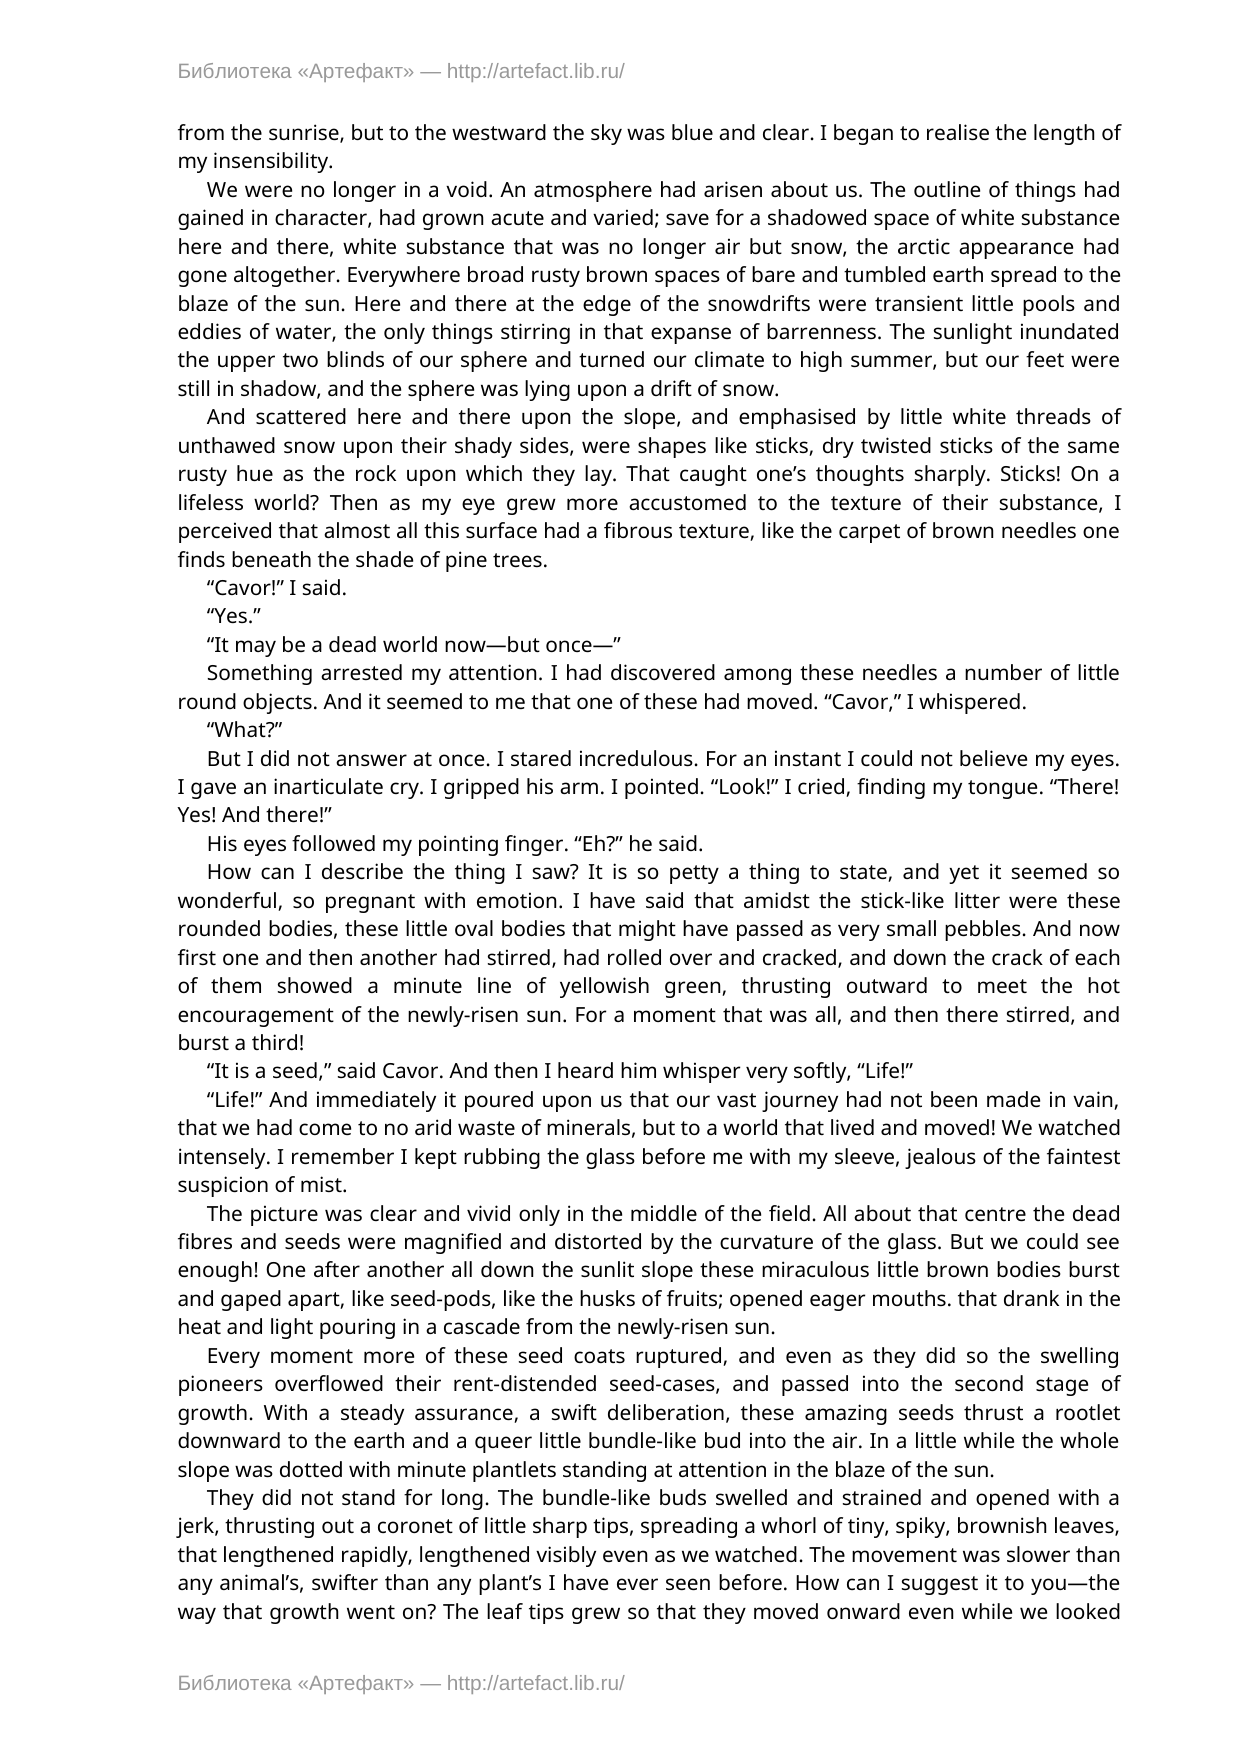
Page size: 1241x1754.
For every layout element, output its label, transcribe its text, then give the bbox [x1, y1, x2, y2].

text But I did not answer at once. I stared incredulous. For an instant I could not believe my eyes. I gave an inarticulate cry. I gripped his arm. I pointed. “Look!” I cried, finding my tongue. “There! Yes! And there!” [177, 744, 1122, 829]
text Something arrested my attention. I had discovered among these needles a number of little round objects. And it seemed to me that one of these had moved. “Cavor,” I whispered. [177, 658, 1122, 715]
text “Yes.” [177, 602, 1122, 630]
text “Life!” And immediately it poured upon us that our vast journey had not been made in vain, that we had come to no arid waste of minerals, but to a world that lived and moved! We watched intensely. I remember I kept rubbing the glass before me with my sleeve, jealous of the faintest suspicion of mist. [177, 1085, 1122, 1199]
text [177, 118, 1122, 175]
text “What?” [177, 715, 1122, 744]
text We were no longer in a void. An atmosphere had arisen about us. The outline of things had gained in character, had grown acute and varied; save for a shadowed space of white substance here and there, white substance that was no longer air but snow, the arctic appearance had gone altogether. Everywhere broad rusty brown spaces of bare and tumbled earth spread to the blaze of the sun. Here and there at the edge of the snowdrifts were transient little pools and eddies of water, the only things stirring in that expanse of barrenness. The sunlight inundated the upper two blinds of our sphere and turned our climate to high summer, but our feet were still in shadow, and the sphere was lying upon a drift of snow. [177, 175, 1122, 402]
text His eyes followed my pointing finger. “Eh?” he said. [177, 829, 1122, 857]
text “It may be a dead world now—but once—” [177, 630, 1122, 658]
text And scattered here and there upon the slope, and emphasised by little white threads of unthawed snow upon their shady sides, were shapes like sticks, dry twisted sticks of the same rusty hue as the rock upon which they lay. That caught one’s thoughts sharply. Sticks! On a lifeless world? Then as my eye grew more accustomed to the texture of their substance, I perceived that almost all this surface had a fibrous texture, like the carpet of brown needles one finds beneath the shade of pine trees. [177, 402, 1122, 573]
text “It is a seed,” said Cavor. And then I heard him whisper very softly, “Life!” [177, 1057, 1122, 1085]
text The picture was clear and vivid only in the middle of the field. All about that centre the dead fibres and seeds were magnified and distorted by the curvature of the glass. But we could see enough! One after another all down the sunlit slope these miraculous little brown bodies burst and gaped apart, like seed-pods, like the husks of fruits; opened eager mouths. that drank in the heat and light pouring in a cascade from the newly-risen sun. [177, 1199, 1122, 1341]
text How can I describe the thing I saw? It is so petty a thing to state, and yet it seemed so wonderful, so pregnant with emotion. I have said that amidst the stick-like litter were these rounded bodies, these little oval bodies that might have passed as very small pebbles. And now first one and then another had stirred, had rolled over and cracked, and down the crack of each of them showed a minute line of yellowish green, thrusting outward to meet the hot encouragement of the newly-risen sun. For a moment that was all, and then there stirred, and burst a third! [177, 857, 1122, 1057]
text Every moment more of these seed coats ruptured, and even as they did so the swelling pioneers overflowed their rent-distended seed-cases, and passed into the second stage of growth. With a steady assurance, a swift deliberation, these amazing seeds thrust a rootlet downward to the earth and a queer little bundle-like bud into the air. In a little while the whole slope was dotted with minute plantlets standing at attention in the blaze of the sun. [177, 1341, 1122, 1483]
text “Cavor!” I said. [177, 573, 1122, 602]
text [177, 1483, 1122, 1625]
